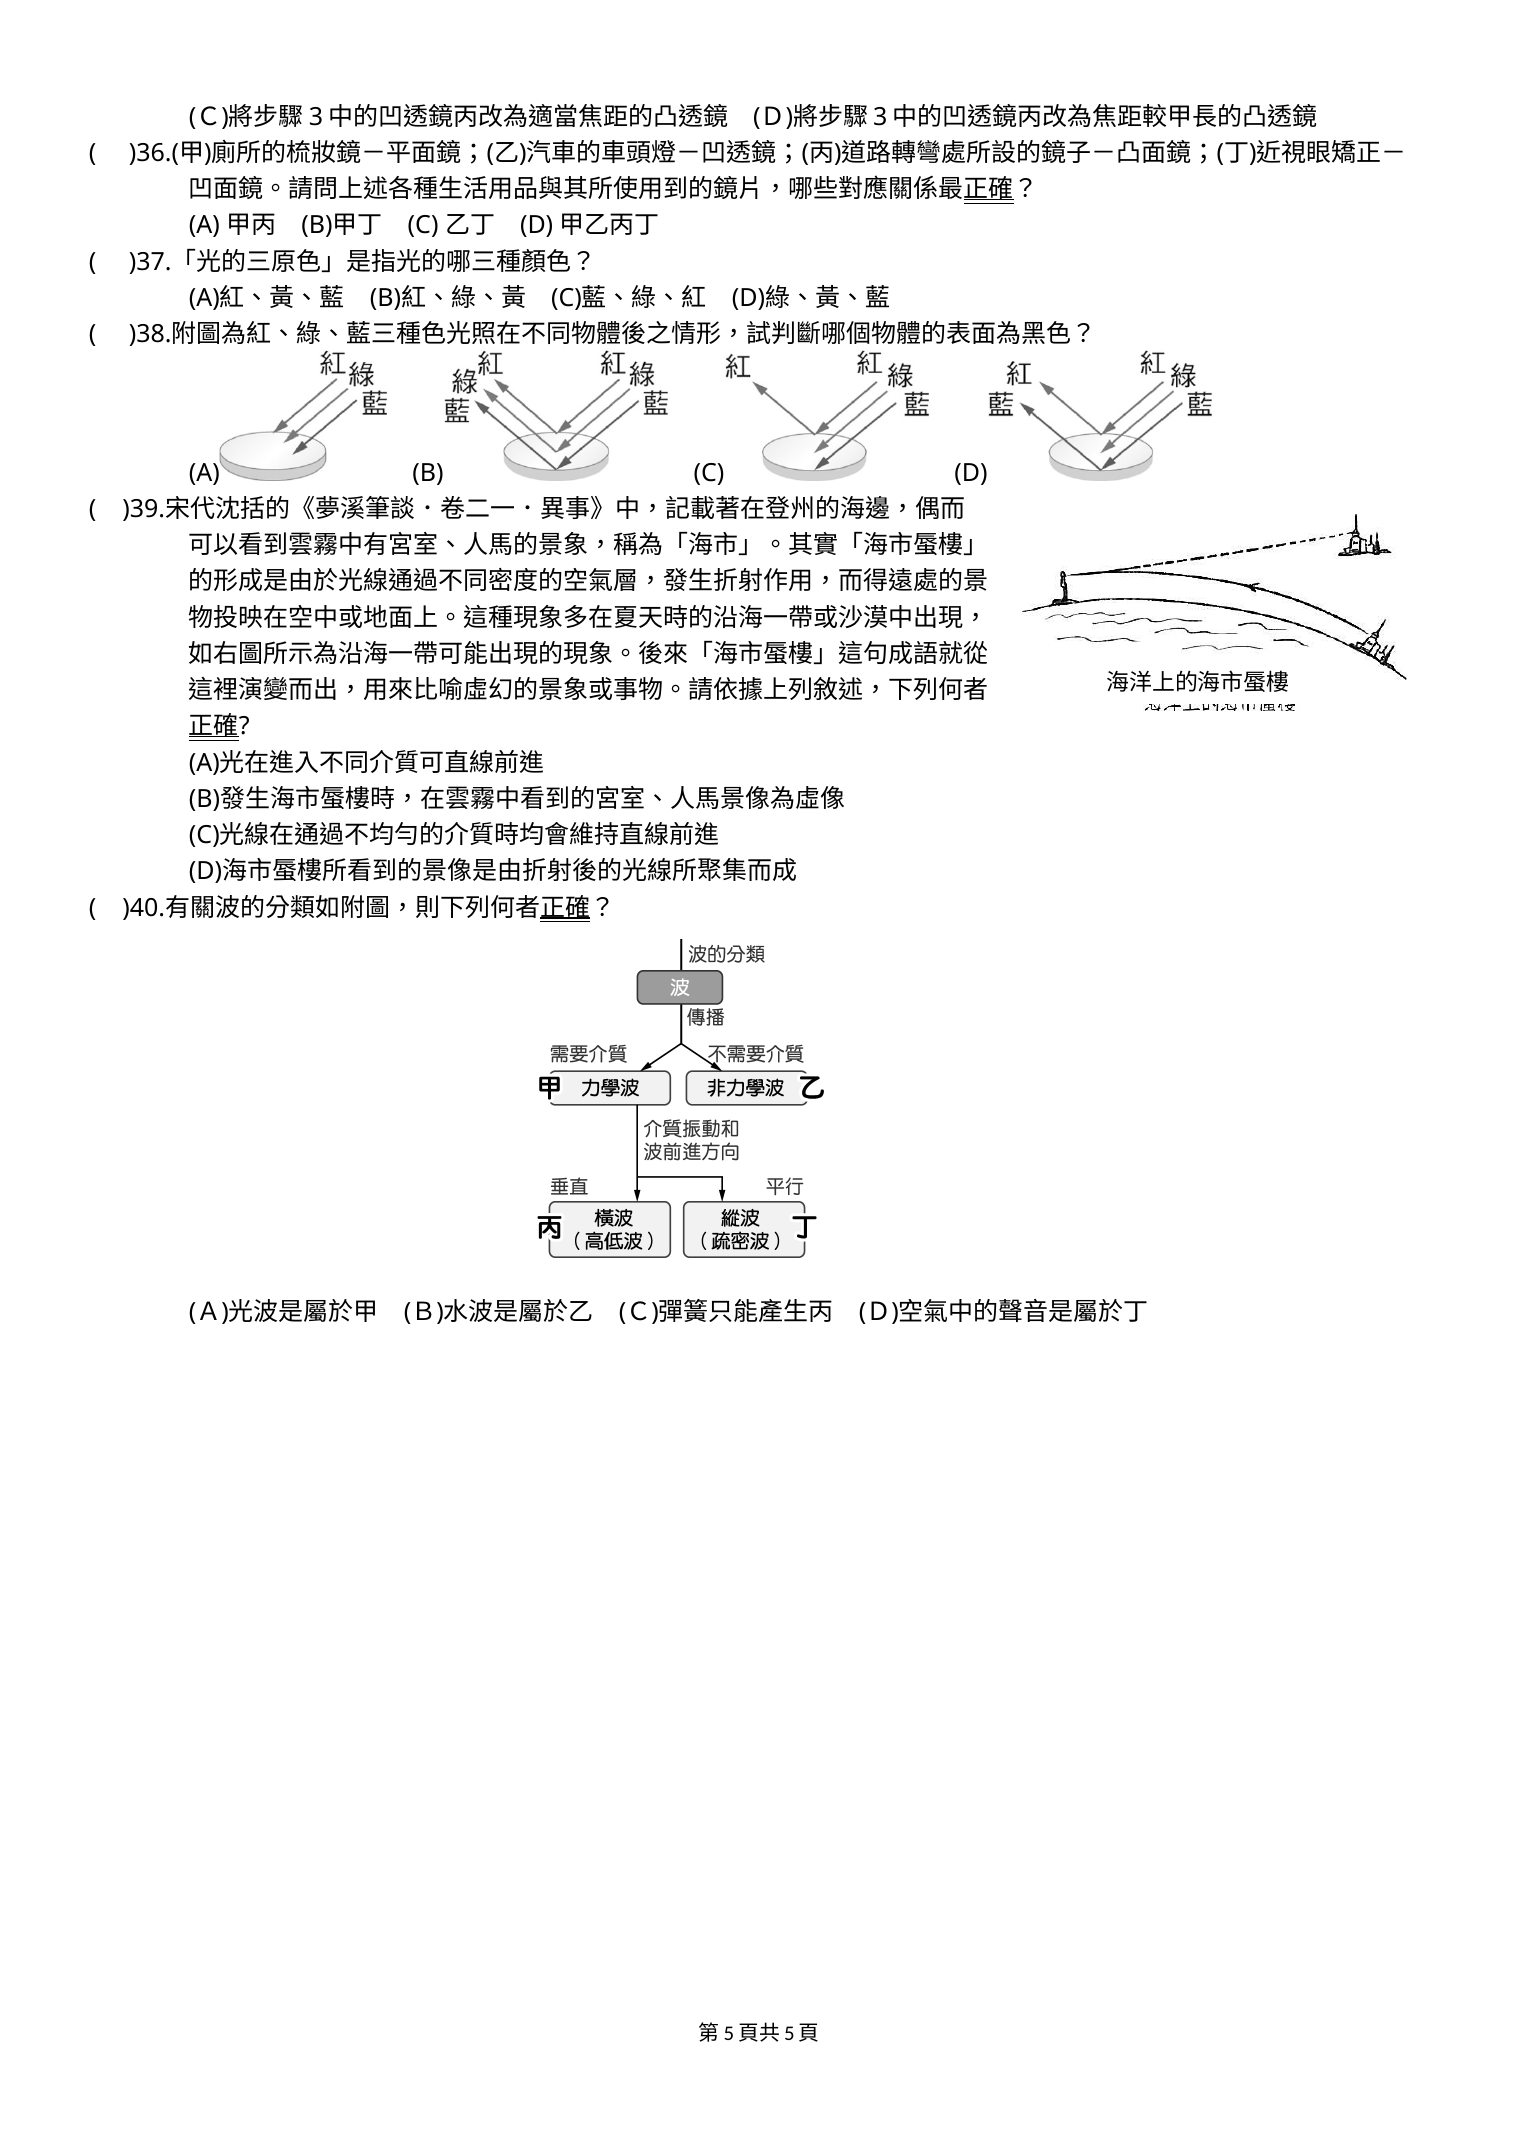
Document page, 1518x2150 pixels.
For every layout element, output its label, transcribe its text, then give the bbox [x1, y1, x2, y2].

text ( )40.有關波的分類如附圖，則下列何者正確？ (Ａ)光波是屬於甲 (Ｂ)水波是屬於乙 (Ｃ)彈簧只能產生丙 (Ｄ)空氣中的聲音是屬於丁 [89, 887, 1429, 1328]
picture [534, 939, 827, 1258]
text ( )39.宋代沈括的《夢溪筆談．卷二一．異事》中，記載著在登州的海邊，偶而可以看到雲霧中有宮室、人馬的景象，稱為「海市」。其實「海市蜃樓」的形成是由於光線通過不同密度的空氣層，發生折射作用，而得遠處的景物投映在空中或地面上。這種現象多在夏天時的沿海一帶或沙漠中出現，如右圖所示為沿海一帶可能出現的現象。後來「海市蜃樓」這句成語就從這裡演變而出，用來比喻虛幻的景象或事物。請依據上列敘述，下列何者正確? [89, 488, 1429, 742]
text ( )37.「光的三原色」是指光的哪三種顏色？ (A)紅、黃、藍 (B)紅、綠、黃 (C)藍、綠、紅 (D)綠、黃、藍 [89, 241, 1429, 313]
picture [219, 349, 388, 481]
picture [724, 349, 930, 481]
text (B)發生海市蜃樓時，在雲霧中看到的宮室、人馬景像為虛像 [189, 778, 1429, 814]
picture [443, 349, 669, 481]
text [189, 96, 1429, 132]
picture [987, 349, 1213, 481]
text (C)光線在通過不均勻的介質時均會維持直線前進 [189, 814, 1429, 851]
text ( )36.(甲)廁所的梳妝鏡－平面鏡；(乙)汽車的車頭燈－凹透鏡；(丙)道路轉彎處所設的鏡子－凸面鏡；(丁)近視眼矯正－凹面鏡。請問上述各種生活用品與其所使用到的鏡片，哪些對應關係最正確？ (A) 甲丙 (B)甲丁 (C) 乙丁 (D) 甲乙丙丁 [89, 132, 1429, 241]
text (A)光在進入不同介質可直線前進 [189, 742, 1429, 778]
text (D)海市蜃樓所看到的景像是由折射後的光線所聚集而成 [189, 851, 1429, 887]
